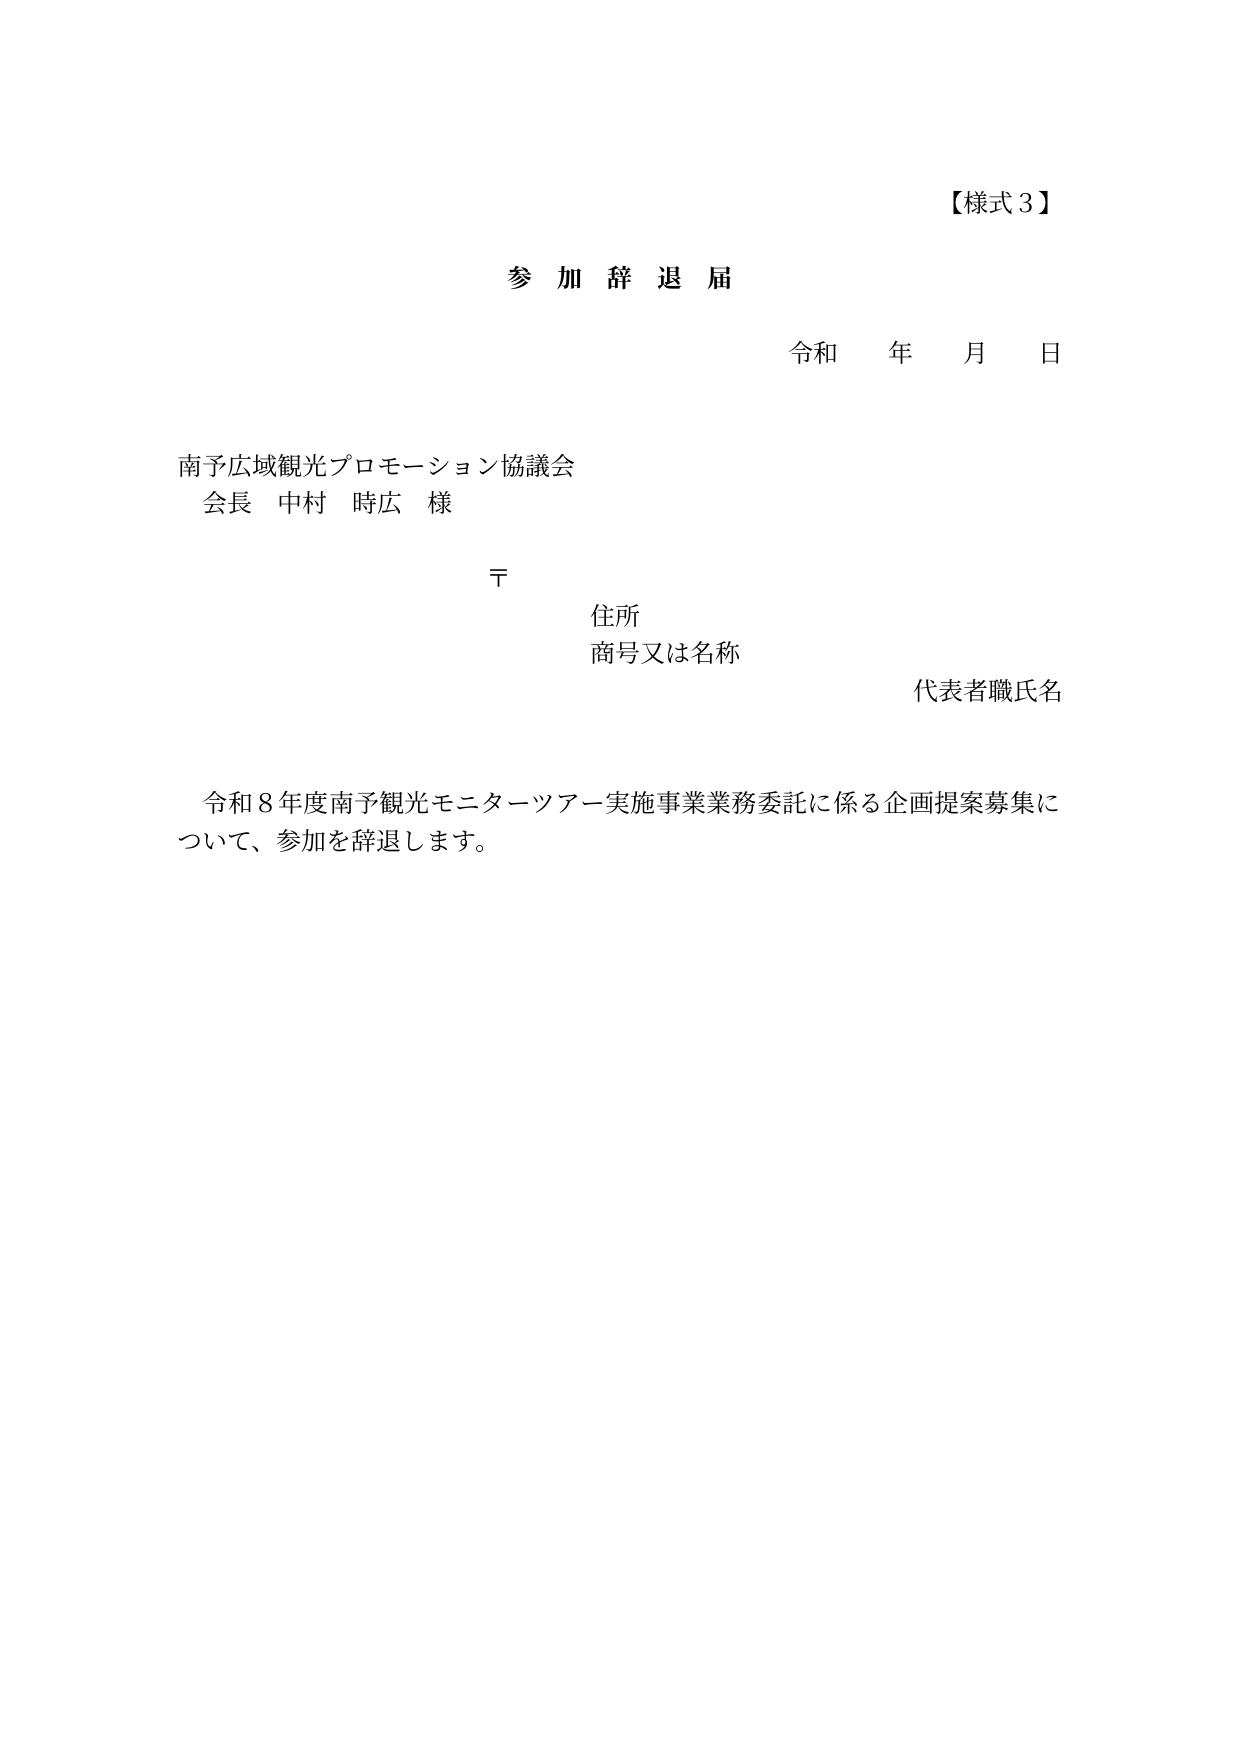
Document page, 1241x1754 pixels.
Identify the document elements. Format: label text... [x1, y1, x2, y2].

text 商号又は名称 [177, 633, 1063, 671]
text 〒 [177, 558, 1063, 596]
text 住所 [177, 596, 1063, 633]
text 令和 年 月 日 [177, 333, 1063, 371]
text 南予広域観光プロモーション協議会 [177, 446, 1063, 483]
text 会長 中村 時広 様 [177, 483, 1063, 521]
text 参 加 辞 退 届 [177, 258, 1063, 296]
text 令和８年度南予観光モニターツアー実施事業業務委託に係る企画提案募集について、参加を辞退します。 [177, 783, 1063, 858]
text 代表者職氏名 [177, 671, 1063, 708]
text 【様式３】 [177, 183, 1063, 221]
